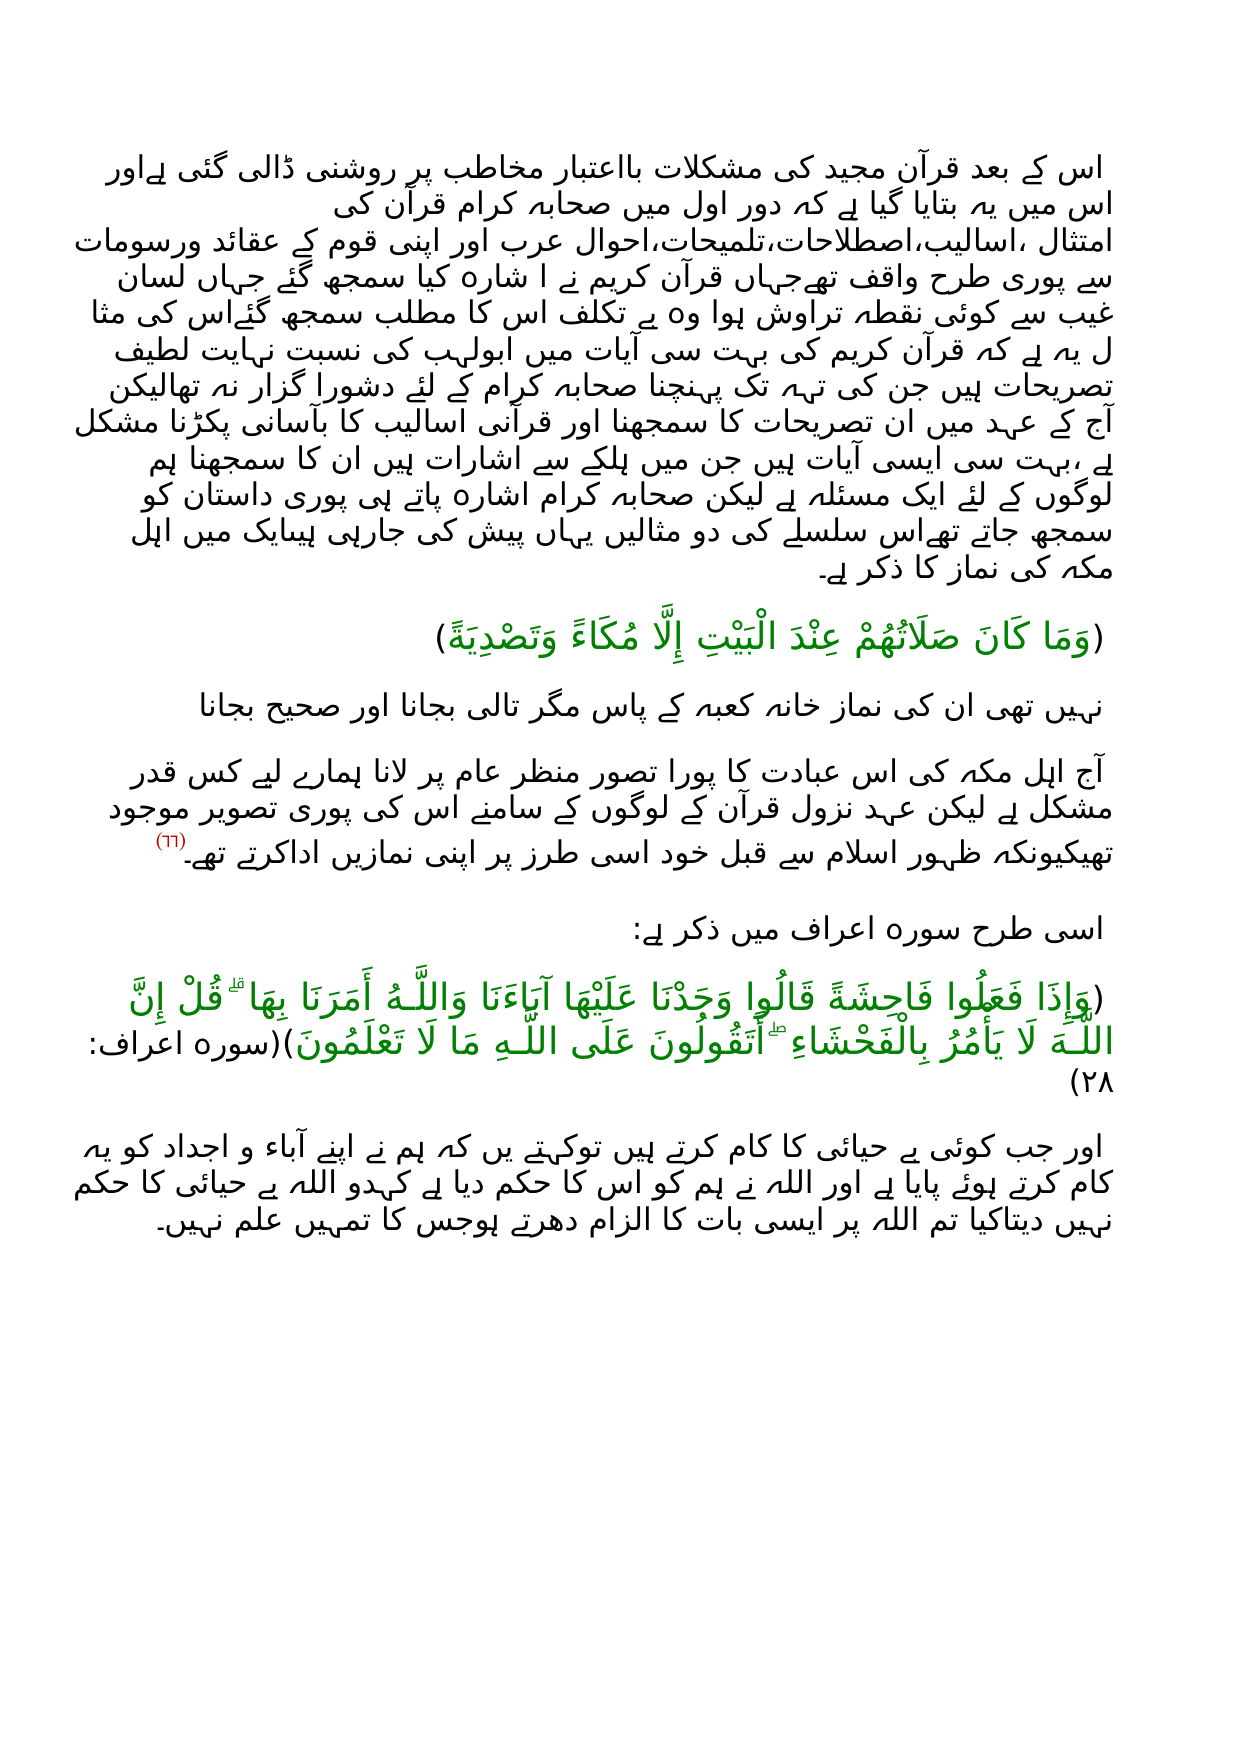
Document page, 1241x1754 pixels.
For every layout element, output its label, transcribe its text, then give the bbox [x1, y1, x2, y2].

text آج اہل مکہ کی اس عبادت کا پورا تصور منظر عام پر لانا ہمارے لیے کس قدر مشکل ہے لیکن عہد نزول قرآن کے لوگوں کے سامنے اس کی پوری تصویر موجود تھیکیونکہ ظہور اسلام سے قبل خود اسی طرز پر اپنی نمازیں اداکرتے تھے۔(۶۶) [72, 753, 1114, 881]
text (وَإِذَا فَعَلُوا فَاحِشَةً قَالُوا وَجَدْنَا عَلَيْهَا آبَاءَنَا وَاللَّـهُ أَمَرَنَا بِهَا ۗ قُلْ إِنَّ اللَّـهَ لَا يَأْمُرُ بِالْفَحْشَاءِ ۖ أَتَقُولُونَ عَلَى اللَّـهِ مَا لَا تَعْلَمُونَ)(سورہ اعراف:۲۸) [72, 976, 1114, 1099]
text نہیں تھی ان کی نماز خانہ کعبہ کے پاس مگر تالی بجانا اور صحیح بجانا [72, 687, 1114, 724]
text اس کے بعد قرآن مجید کی مشکلات بااعتبار مخاطب پر روشنی ڈالی گئی ہےاور اس میں یہ بتایا گیا ہے کہ دور اول میں صحابہ کرام قرآن کی امتثال ،اسالیب،اصطلاحات،تلمیحات،احوال عرب اور اپنی قوم کے عقائد ورسومات سے پوری طرح واقف تھےجہاں قرآن کریم نے ا شارہ کیا سمجھ گئے جہاں لسان غیب سے کوئی نقطہ تراوش ہوا وہ بے تکلف اس کا مطلب سمجھ گئےاس کی مثا ل یہ ہے کہ قرآن کریم کی بہت سی آیات میں ابولہب کی نسبت نہایت لطیف تصریحات ہیں جن کی تہہ تک پہنچنا صحابہ کرام کے لئے دشورا گزار نہ تھالیکن آج کے عہد میں ان تصریحات کا سمجھنا اور قرآنی اسالیب کا بآسانی پکڑنا مشکل ہے ،بہت سی ایسی آیات ہیں جن میں ہلکے سے اشارات ہیں ان کا سمجھنا ہم لوگوں کے لئے ایک مسئلہ ہے لیکن صحابہ کرام اشارہ پاتے ہی پوری داستان کو سمجھ جاتے تھےاس سلسلے کی دو مثالیں یہاں پیش کی جارہی ہیںایک میں اہل مکہ کی نماز کا ذکر ہے۔ [72, 149, 1114, 585]
text اسی طرح سورہ اعراف میں ذکر ہے: [72, 910, 1114, 946]
text (وَمَا كَانَ صَلَاتُهُمْ عِنْدَ الْبَيْتِ إِلَّا مُكَاءً وَتَصْدِيَةً) [72, 614, 1114, 658]
text اور جب کوئی بے حیائی کا کام کرتے ہیں توکہتے یں کہ ہم نے اپنے آباء و اجداد کو یہ کام کرتے ہوئے پایا ہے اور اللہ نے ہم کو اس کا حکم دیا ہے کہدو اللہ بے حیائی کا حکم نہیں دیتاکیا تم اللہ پر ایسی بات کا الزام دھرتے ہوجس کا تمہیں علم نہیں۔ [72, 1128, 1114, 1237]
